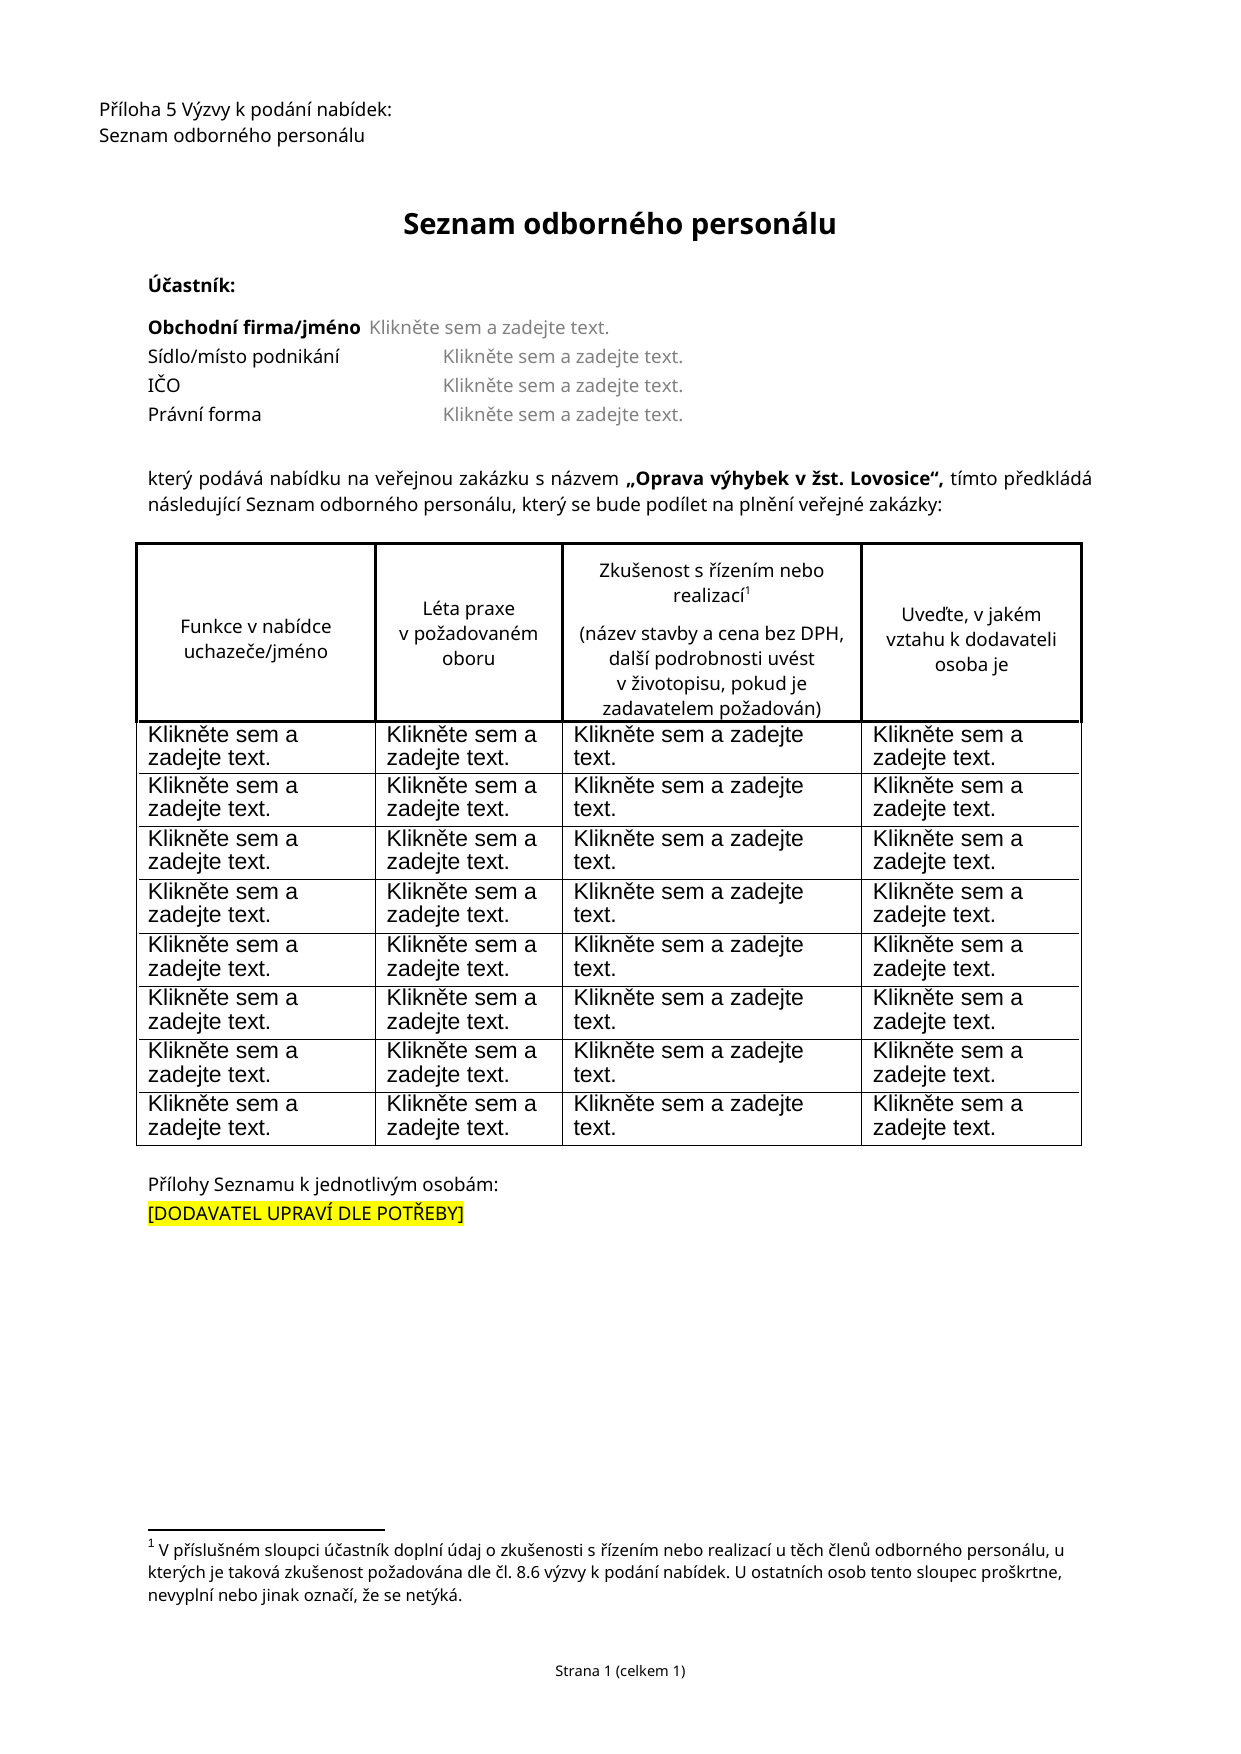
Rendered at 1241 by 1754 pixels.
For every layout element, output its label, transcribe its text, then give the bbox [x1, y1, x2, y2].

table_header Funkce v nabídce uchazeče/jméno [138, 545, 374, 720]
text Přílohy Seznamu k jednotlivým osobám: [148, 1172, 1093, 1197]
table_header Uveďte, v jakém vztahu k dodavateli osoba je [863, 545, 1080, 720]
table_header Zkušenost s řízením nebo realizací (název stavby a cena bez DPH, další podrobnosti uvést v životopisu, pokud je zadavatelem požadován) [564, 545, 860, 720]
text Právní forma [148, 398, 1093, 427]
text Sídlo/místo podnikání [148, 340, 1093, 369]
text IČO [148, 369, 1093, 398]
title Seznam odborného personálu [148, 203, 1093, 243]
text Obchodní firma/jméno [148, 311, 1093, 340]
text který podává nabídku na veřejnou zakázku s názvem „Oprava výhybek v žst. Lovosice“, tímto předkládá následující Seznam odborného personálu, který se bude podílet na plnění veřejné zakázky: [148, 465, 1093, 516]
table_header Léta praxe v požadovaném oboru [377, 545, 561, 720]
text [DODAVATEL UPRAVÍ DLE POTŘEBY] [148, 1197, 1092, 1226]
text Účastník: [148, 268, 1093, 299]
